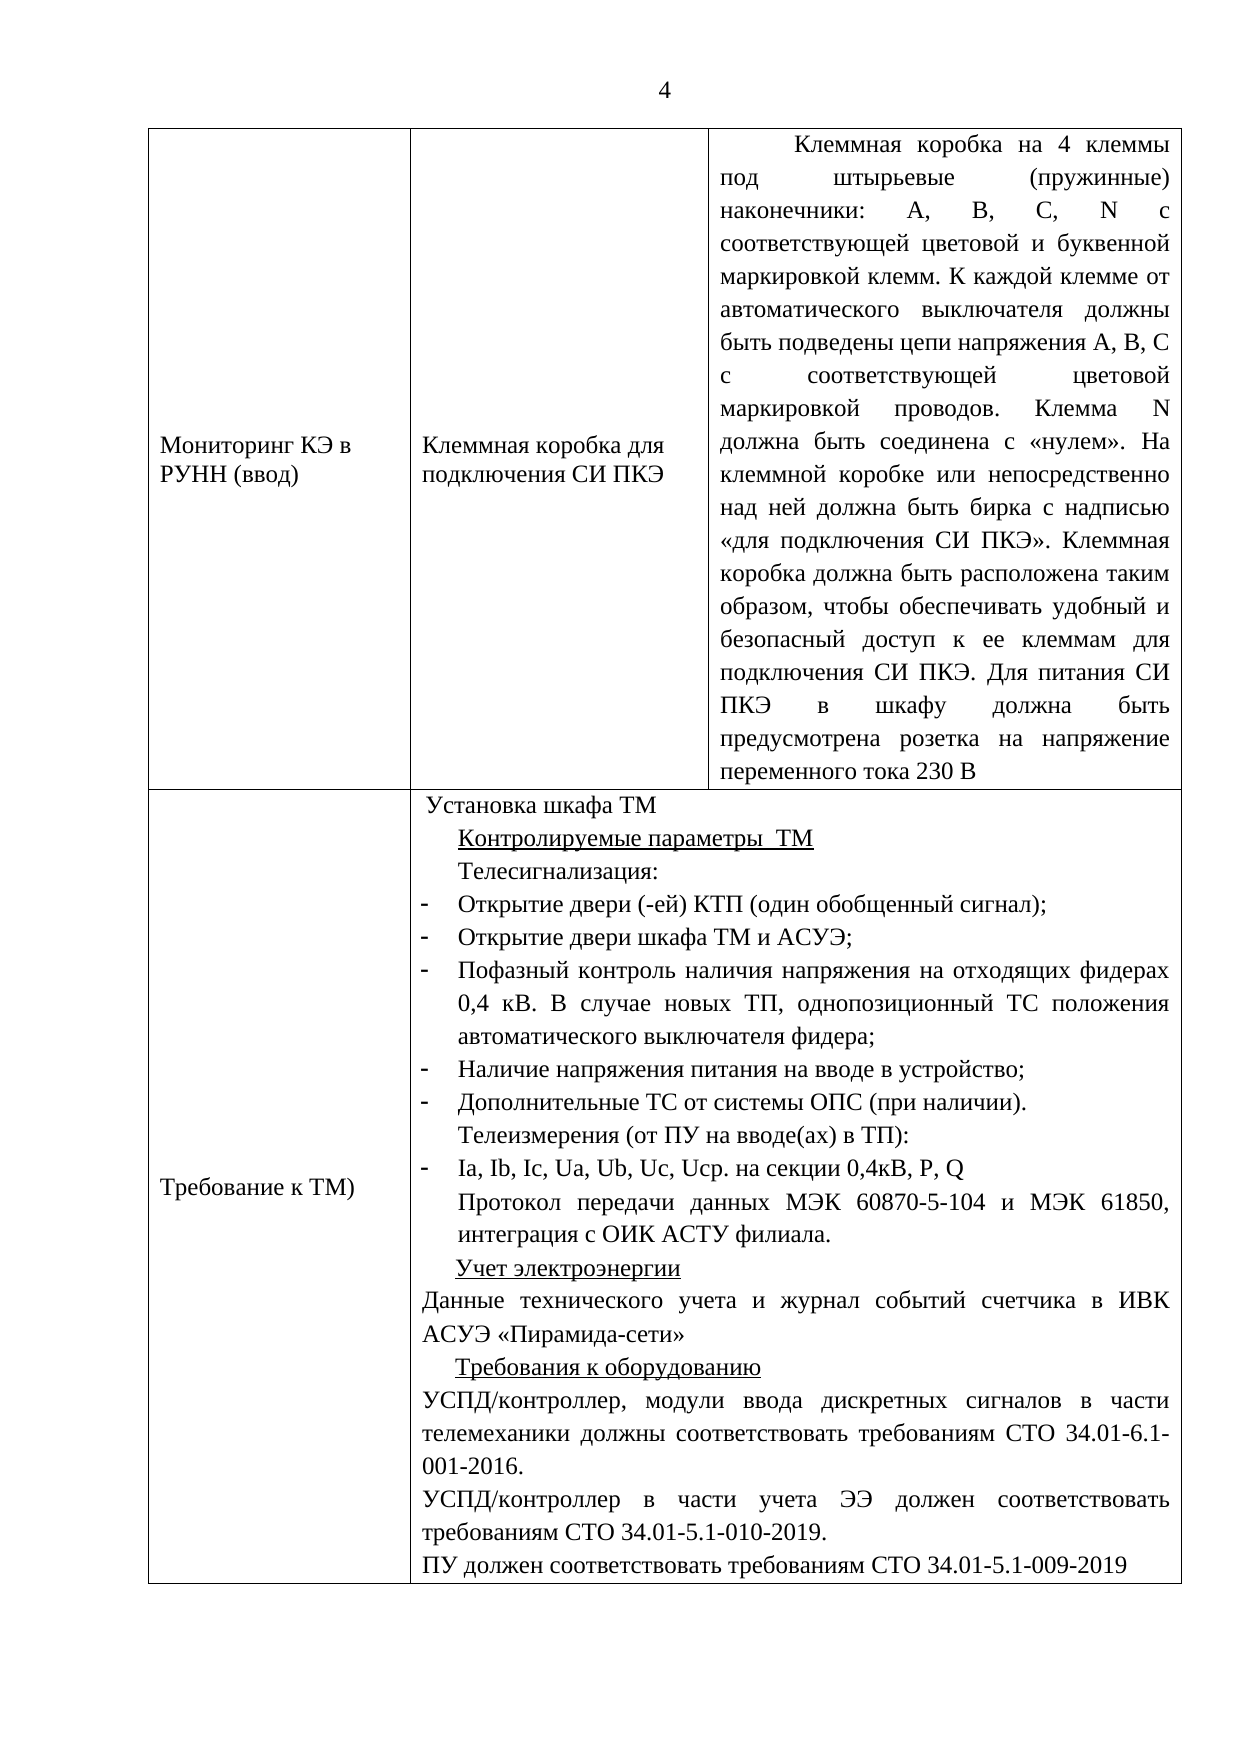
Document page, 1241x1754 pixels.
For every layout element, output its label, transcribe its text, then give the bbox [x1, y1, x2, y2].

table_cell Требование к ТМ) [149, 790, 410, 1583]
table_cell Клеммная коробка на 4 клеммы под штырьевые (пружинные) наконечники: А, В, С, N с соответствующей цветовой и буквенной маркировкой клемм. К каждой клемме от автоматического выключателя должны быть подведены цепи напряжения А, В, С с соответствующей цветовой маркировкой проводов. Клемма N должна быть соединена с «нулем». На клеммной коробке или непосредственно над ней должна быть бирка с надписью «для подключения СИ ПКЭ». Клеммная коробка должна быть расположена таким образом, чтобы обеспечивать удобный и безопасный доступ к ее клеммам для подключения СИ ПКЭ. Для питания СИ ПКЭ в шкафу должна быть предусмотрена розетка на напряжение переменного тока 230 В [709, 129, 1181, 789]
table_cell Установка шкафа ТМ Контролируемые параметры ТМ Телесигнализация: Открытие двери (-ей) КТП (один обобщенный сигнал); Открытие двери шкафа ТМ и АСУЭ; Пофазный контроль наличия напряжения на отходящих фидерах 0,4 кВ. В случае новых ТП, однопозиционный ТС положения автоматического выключателя фидера; Наличие напряжения питания на вводе в устройство; Дополнительные ТС от системы ОПС (при наличии). Телеизмерения (от ПУ на вводе(ах) в ТП): Iа, Ib, Ic, Ua, Ub, Uc, Uср. на секции 0,4кВ, P, Q Протокол передачи данных МЭК 60870-5-104 и МЭК 61850, интеграция с ОИК АСТУ филиала. Учет электроэнергии Данные технического учета и журнал событий счетчика в ИВК АСУЭ «Пирамида-сети» Требования к оборудованию УСПД/контроллер, модули ввода дискретных сигналов в части телемеханики должны соответствовать требованиям СТО 34.01-6.1-001-2016. УСПД/контроллер в части учета ЭЭ должен соответствовать требованиям СТО 34.01-5.1-010-2019. ПУ должен соответствовать требованиям СТО 34.01-5.1-009-2019 [411, 790, 1181, 1583]
table_cell Клеммная коробка для подключения СИ ПКЭ [411, 129, 708, 789]
table_cell Мониторинг КЭ в РУНН (ввод) [149, 129, 410, 789]
